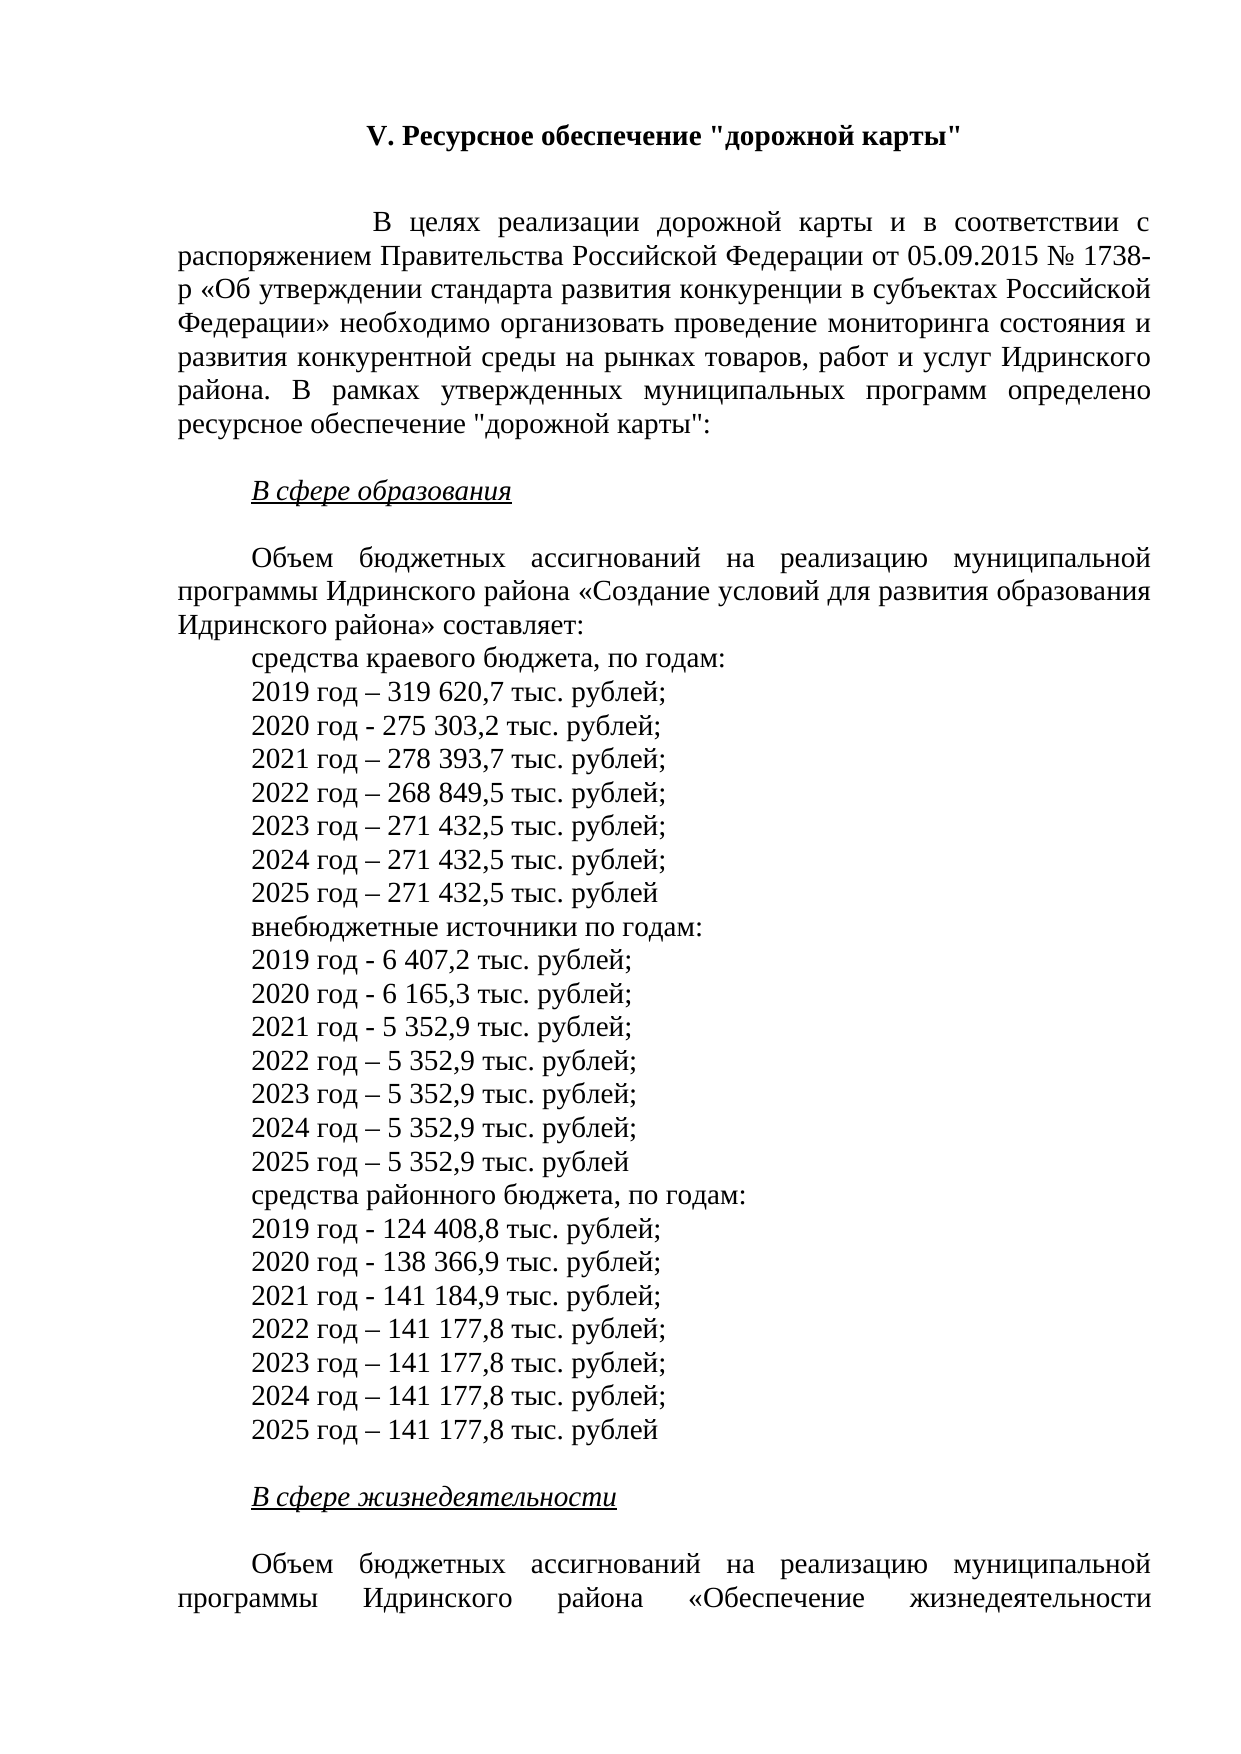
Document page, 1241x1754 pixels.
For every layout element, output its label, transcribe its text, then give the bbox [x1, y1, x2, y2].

text 2020 год - 275 303,2 тыс. рублей; [177, 708, 1152, 741]
text 2025 год – 271 432,5 тыс. рублей [177, 875, 1152, 909]
text средства районного бюджета, по годам: [177, 1177, 1152, 1211]
text 2023 год – 5 352,9 тыс. рублей; [177, 1077, 1152, 1110]
text 2021 год – 278 393,7 тыс. рублей; [177, 741, 1152, 775]
text 2024 год – 141 177,8 тыс. рублей; [177, 1378, 1152, 1412]
text средства краевого бюджета, по годам: [177, 641, 1152, 674]
text 2023 год – 141 177,8 тыс. рублей; [177, 1345, 1152, 1378]
text внебюджетные источники по годам: [177, 909, 1152, 942]
text 2023 год – 271 432,5 тыс. рублей; [177, 808, 1152, 842]
text 2021 год - 5 352,9 тыс. рублей; [177, 1009, 1152, 1043]
text 2020 год - 6 165,3 тыс. рублей; [177, 976, 1152, 1009]
text 2024 год – 271 432,5 тыс. рублей; [177, 842, 1152, 875]
text 2019 год – 319 620,7 тыс. рублей; [177, 674, 1152, 708]
text 2019 год - 6 407,2 тыс. рублей; [177, 942, 1152, 976]
text 2025 год – 141 177,8 тыс. рублей [177, 1412, 1152, 1446]
text В сфере образования [177, 473, 1152, 506]
text 2025 год – 5 352,9 тыс. рублей [177, 1144, 1152, 1177]
text В целях реализации дорожной карты и в соответствии с распоряжением Правительства Российской Федерации от 05.09.2015 № 1738-р «Об утверждении стандарта развития конкуренции в субъектах Российской Федерации» необходимо организовать проведение мониторинга состояния и развития конкурентной среды на рынках товаров, работ и услуг Идринского района. В рамках утвержденных муниципальных программ определено ресурсное обеспечение "дорожной карты": [177, 204, 1152, 439]
text 2024 год – 5 352,9 тыс. рублей; [177, 1110, 1152, 1144]
text Объем бюджетных ассигнований на реализацию муниципальной программы Идринского района «Создание условий для развития образования Идринского района» составляет: [177, 540, 1152, 641]
text 2020 год - 138 366,9 тыс. рублей; [177, 1244, 1152, 1278]
text В сфере жизнедеятельности [177, 1479, 1152, 1513]
text 2022 год – 268 849,5 тыс. рублей; [177, 775, 1152, 808]
text 2022 год – 141 177,8 тыс. рублей; [177, 1311, 1152, 1345]
text V. Ресурсное обеспечение "дорожной карты" [177, 118, 1152, 152]
text 2019 год - 124 408,8 тыс. рублей; [177, 1211, 1152, 1244]
text 2021 год - 141 184,9 тыс. рублей; [177, 1278, 1152, 1311]
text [177, 1546, 1152, 1613]
text 2022 год – 5 352,9 тыс. рублей; [177, 1043, 1152, 1077]
